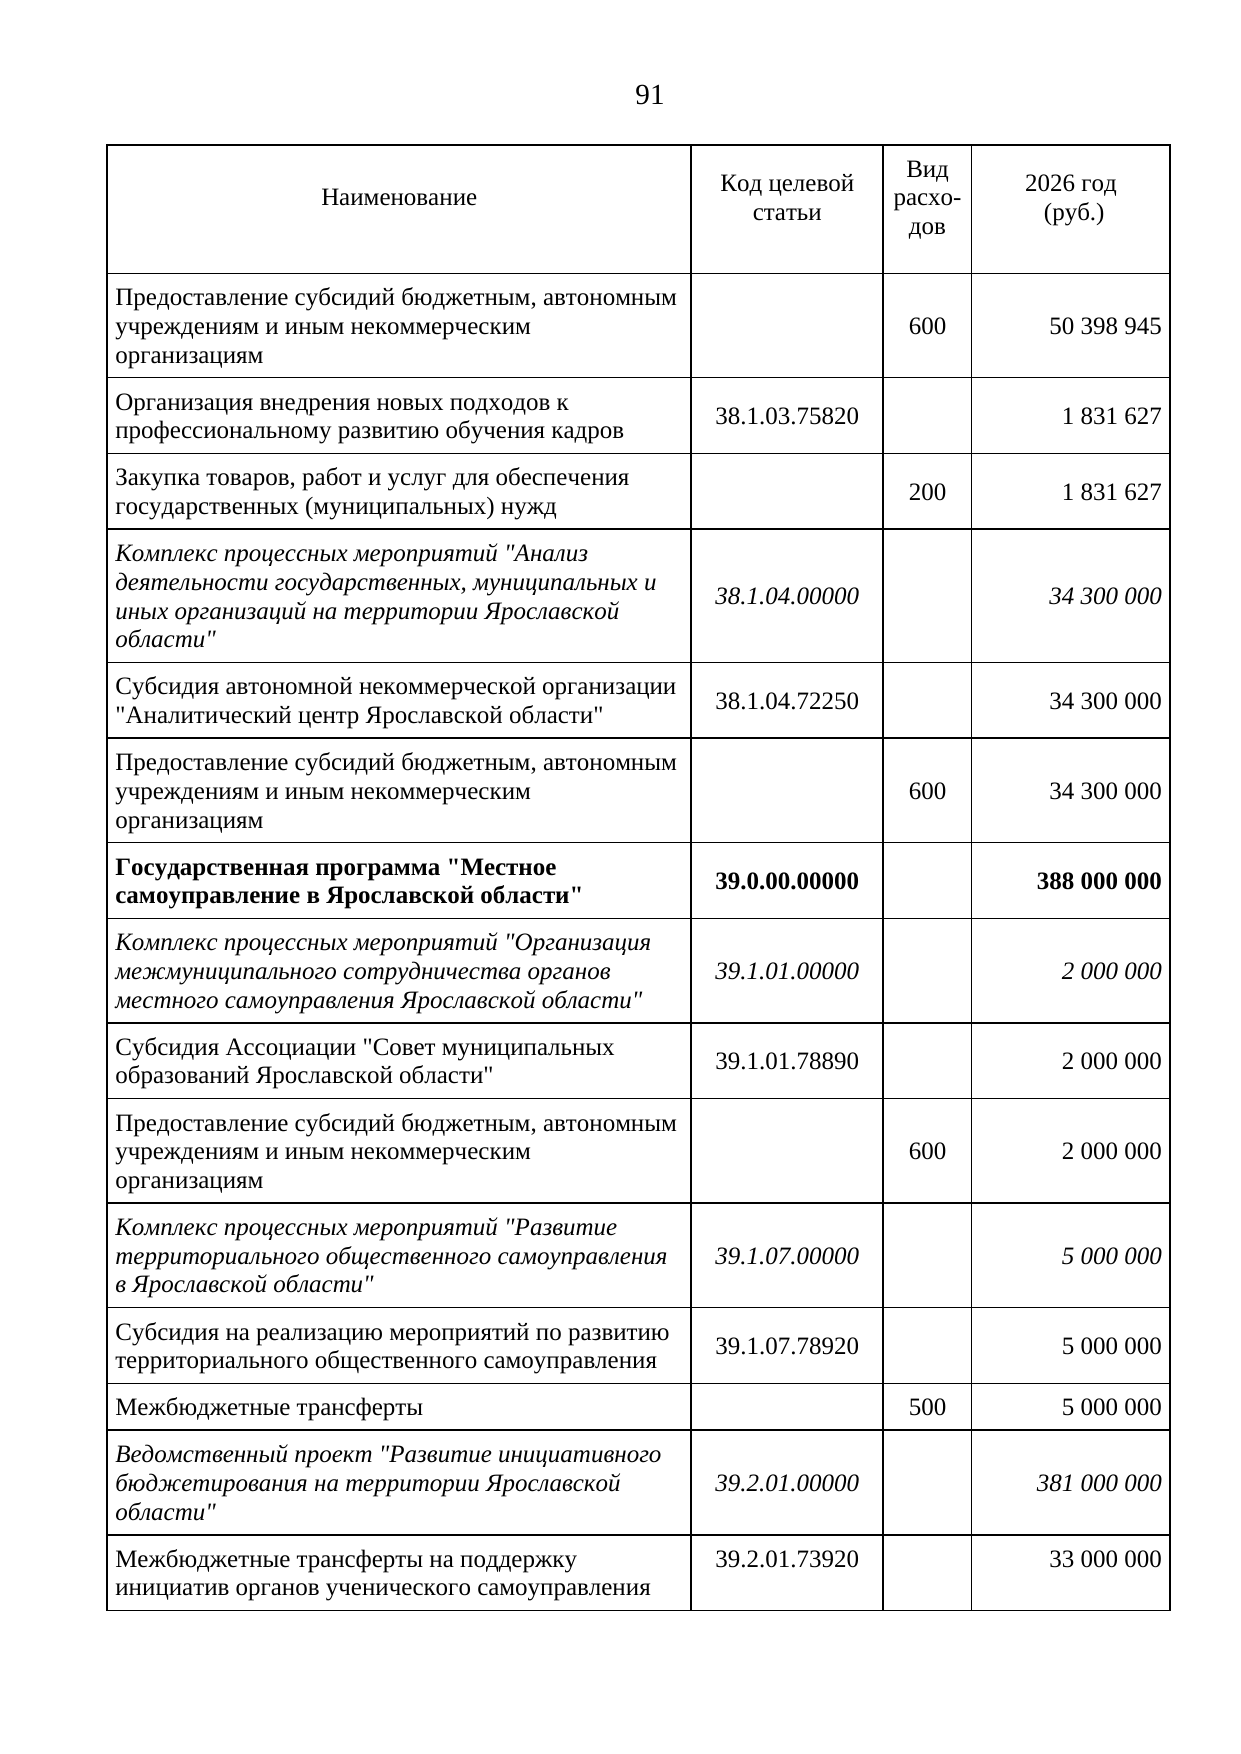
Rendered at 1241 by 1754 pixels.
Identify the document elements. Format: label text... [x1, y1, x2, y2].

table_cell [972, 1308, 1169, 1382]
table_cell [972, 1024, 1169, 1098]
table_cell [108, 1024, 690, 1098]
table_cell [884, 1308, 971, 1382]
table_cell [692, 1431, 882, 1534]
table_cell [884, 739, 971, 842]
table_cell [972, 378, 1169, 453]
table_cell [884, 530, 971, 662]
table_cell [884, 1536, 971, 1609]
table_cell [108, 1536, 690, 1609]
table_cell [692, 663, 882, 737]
table_header 2026 год (руб.) [972, 146, 1169, 272]
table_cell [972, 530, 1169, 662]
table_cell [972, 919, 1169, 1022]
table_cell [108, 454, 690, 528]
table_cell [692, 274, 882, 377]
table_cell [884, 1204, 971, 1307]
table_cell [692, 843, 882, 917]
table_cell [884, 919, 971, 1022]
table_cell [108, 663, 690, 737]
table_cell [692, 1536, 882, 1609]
table_header Код целевой статьи [692, 146, 882, 272]
table_header Наименование [108, 146, 690, 272]
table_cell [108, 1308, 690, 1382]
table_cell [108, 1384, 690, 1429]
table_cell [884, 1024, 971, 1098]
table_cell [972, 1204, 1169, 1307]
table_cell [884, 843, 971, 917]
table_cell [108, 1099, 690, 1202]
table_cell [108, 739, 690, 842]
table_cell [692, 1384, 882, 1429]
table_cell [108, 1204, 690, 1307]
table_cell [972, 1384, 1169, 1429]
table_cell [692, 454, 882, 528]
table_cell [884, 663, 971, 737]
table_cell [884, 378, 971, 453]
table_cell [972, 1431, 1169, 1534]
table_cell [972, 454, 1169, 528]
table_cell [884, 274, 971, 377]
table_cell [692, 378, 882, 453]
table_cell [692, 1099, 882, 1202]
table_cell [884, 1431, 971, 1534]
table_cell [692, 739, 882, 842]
table_header Вид расхо- дов [884, 146, 971, 272]
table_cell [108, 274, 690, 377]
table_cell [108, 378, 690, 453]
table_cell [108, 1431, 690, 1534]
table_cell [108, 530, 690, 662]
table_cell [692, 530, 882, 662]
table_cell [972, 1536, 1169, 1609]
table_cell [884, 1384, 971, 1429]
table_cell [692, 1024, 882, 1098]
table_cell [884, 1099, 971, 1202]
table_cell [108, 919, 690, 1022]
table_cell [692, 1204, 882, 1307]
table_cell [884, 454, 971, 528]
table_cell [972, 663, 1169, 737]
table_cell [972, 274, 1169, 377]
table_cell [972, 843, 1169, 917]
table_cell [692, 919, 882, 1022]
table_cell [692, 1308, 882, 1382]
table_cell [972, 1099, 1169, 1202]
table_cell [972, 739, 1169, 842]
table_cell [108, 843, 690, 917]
